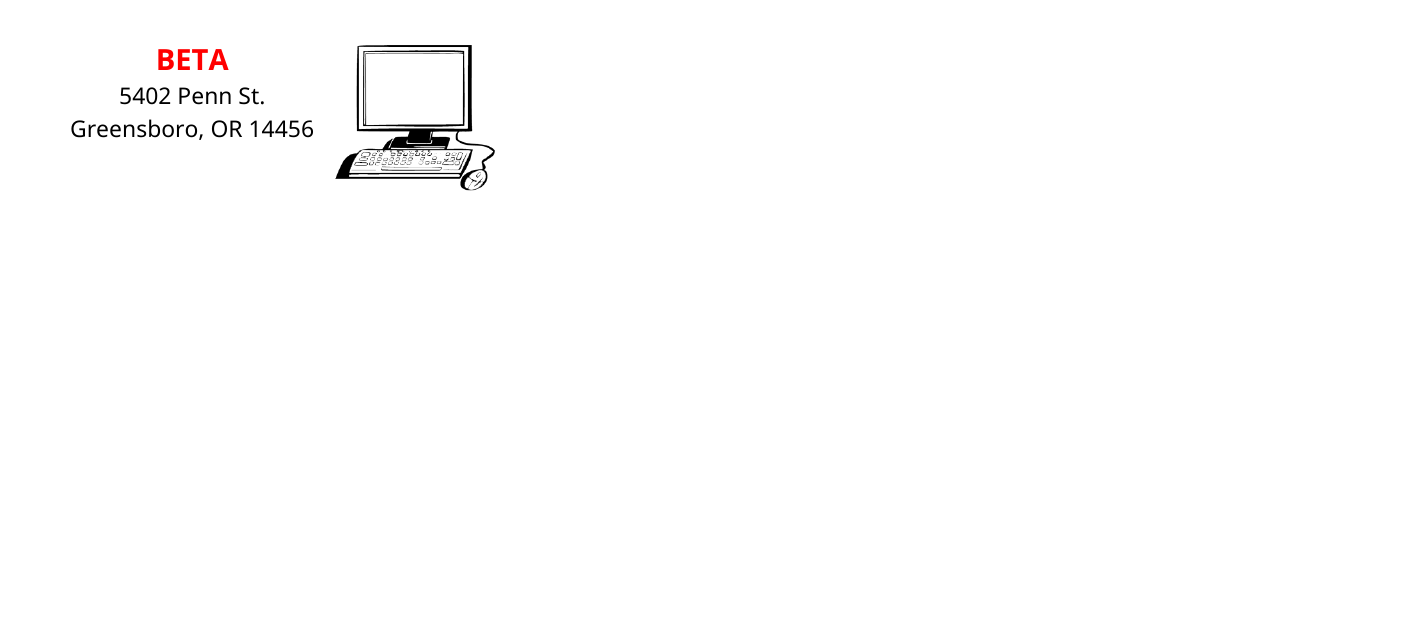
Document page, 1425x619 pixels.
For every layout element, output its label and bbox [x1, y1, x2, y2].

picture [335, 37, 495, 198]
